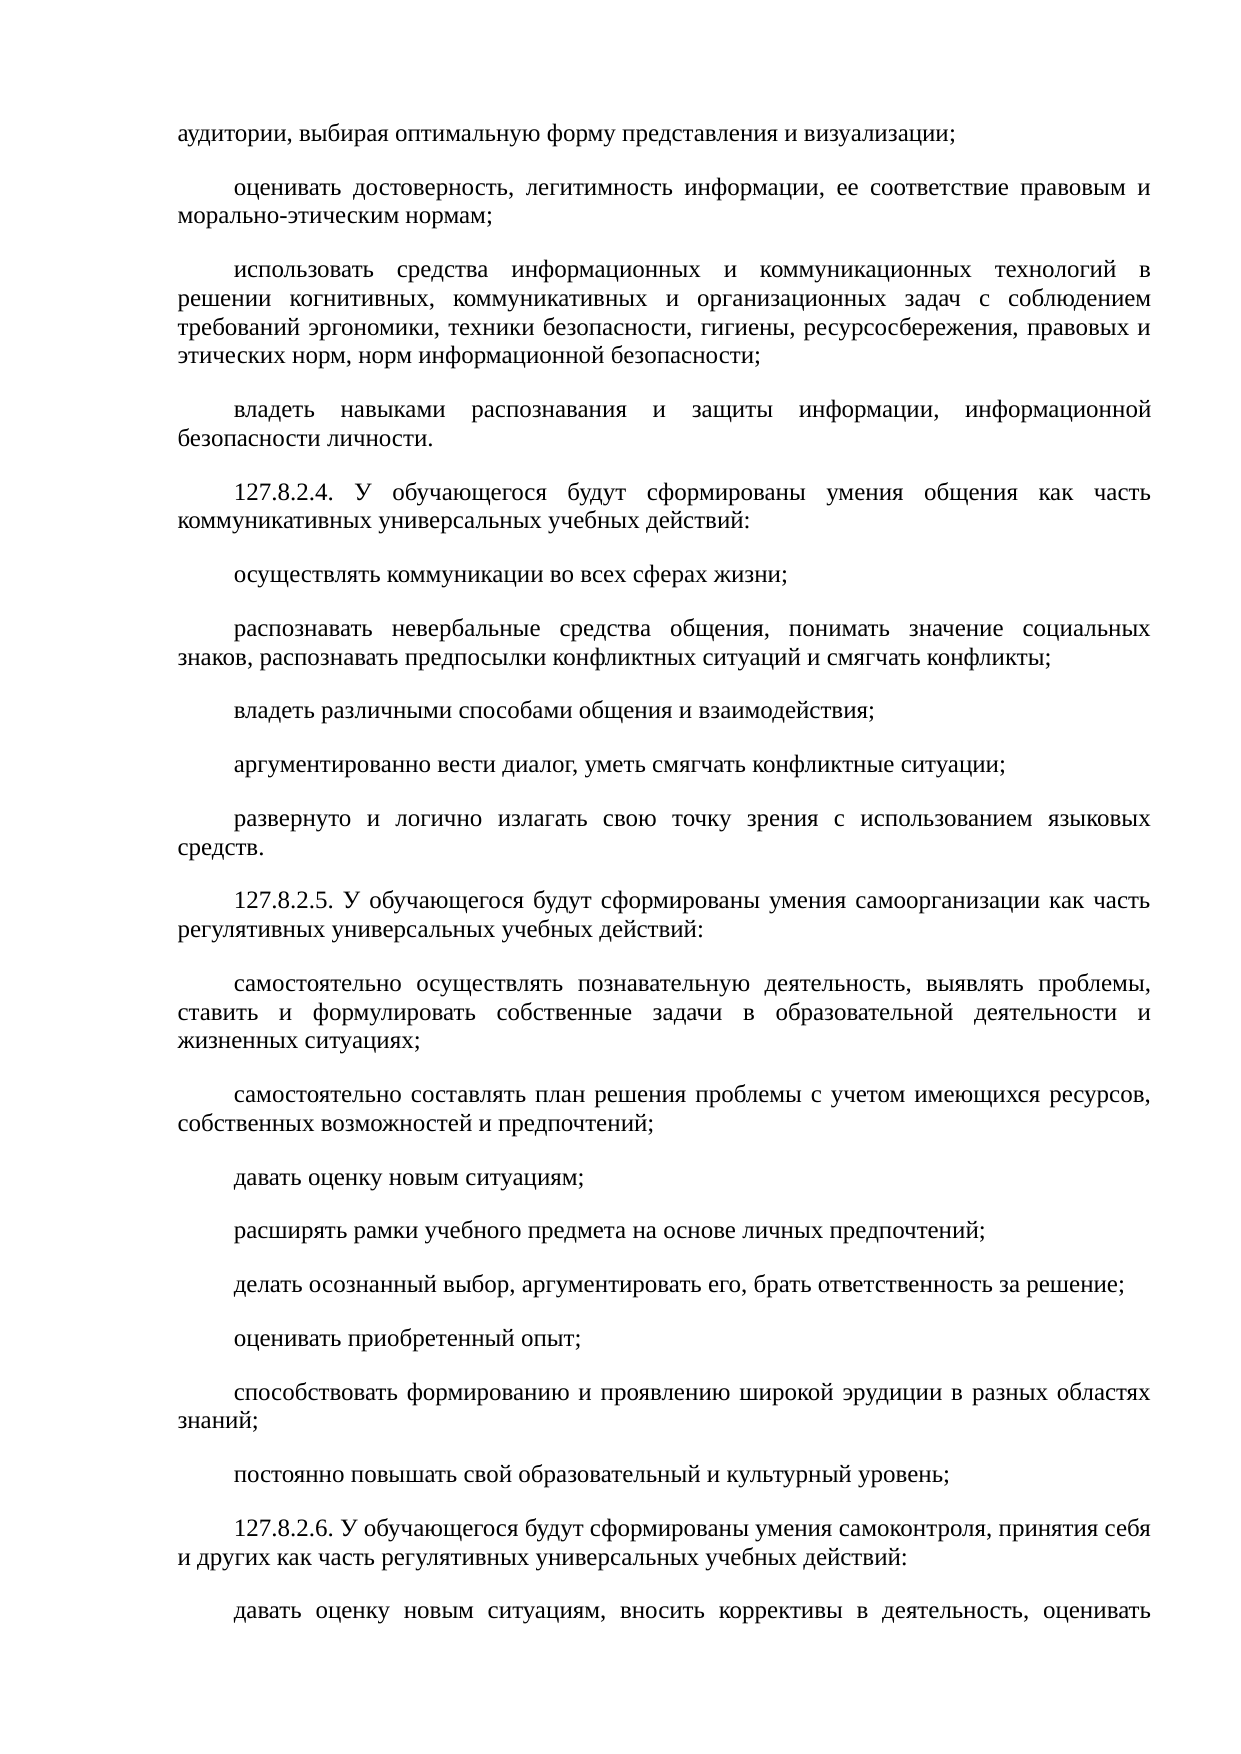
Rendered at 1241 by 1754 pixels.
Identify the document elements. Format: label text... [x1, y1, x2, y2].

text самостоятельно составлять план решения проблемы с учетом имеющихся ресурсов, собственных возможностей и предпочтений; [177, 1079, 1152, 1137]
text 127.8.2.4. У обучающегося будут сформированы умения общения как часть коммуникативных универсальных учебных действий: [177, 477, 1152, 534]
text оценивать приобретенный опыт; [177, 1323, 1152, 1352]
text владеть навыками распознавания и защиты информации, информационной безопасности личности. [177, 394, 1152, 452]
text давать оценку новым ситуациям; [177, 1162, 1152, 1191]
text постоянно повышать свой образовательный и культурный уровень; [177, 1459, 1152, 1488]
text владеть различными способами общения и взаимодействия; [177, 696, 1152, 724]
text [177, 118, 1152, 147]
text делать осознанный выбор, аргументировать его, брать ответственность за решение; [177, 1269, 1152, 1298]
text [177, 1596, 1152, 1624]
text оценивать достоверность, легитимность информации, ее соответствие правовым и морально-этическим нормам; [177, 172, 1152, 229]
text осуществлять коммуникации во всех сферах жизни; [177, 559, 1152, 588]
text самостоятельно осуществлять познавательную деятельность, выявлять проблемы, ставить и формулировать собственные задачи в образовательной деятельности и жизненных ситуациях; [177, 968, 1152, 1054]
text расширять рамки учебного предмета на основе личных предпочтений; [177, 1216, 1152, 1244]
text развернуто и логично излагать свою точку зрения с использованием языковых средств. [177, 803, 1152, 861]
text использовать средства информационных и коммуникационных технологий в решении когнитивных, коммуникативных и организационных задач с соблюдением требований эргономики, техники безопасности, гигиены, ресурсосбережения, правовых и этических норм, норм информационной безопасности; [177, 254, 1152, 369]
text способствовать формированию и проявлению широкой эрудиции в разных областях знаний; [177, 1377, 1152, 1434]
text аргументированно вести диалог, уметь смягчать конфликтные ситуации; [177, 749, 1152, 778]
text распознавать невербальные средства общения, понимать значение социальных знаков, распознавать предпосылки конфликтных ситуаций и смягчать конфликты; [177, 613, 1152, 671]
text 127.8.2.5. У обучающегося будут сформированы умения самоорганизации как часть регулятивных универсальных учебных действий: [177, 886, 1152, 943]
text 127.8.2.6. У обучающегося будут сформированы умения самоконтроля, принятия себя и других как часть регулятивных универсальных учебных действий: [177, 1513, 1152, 1571]
